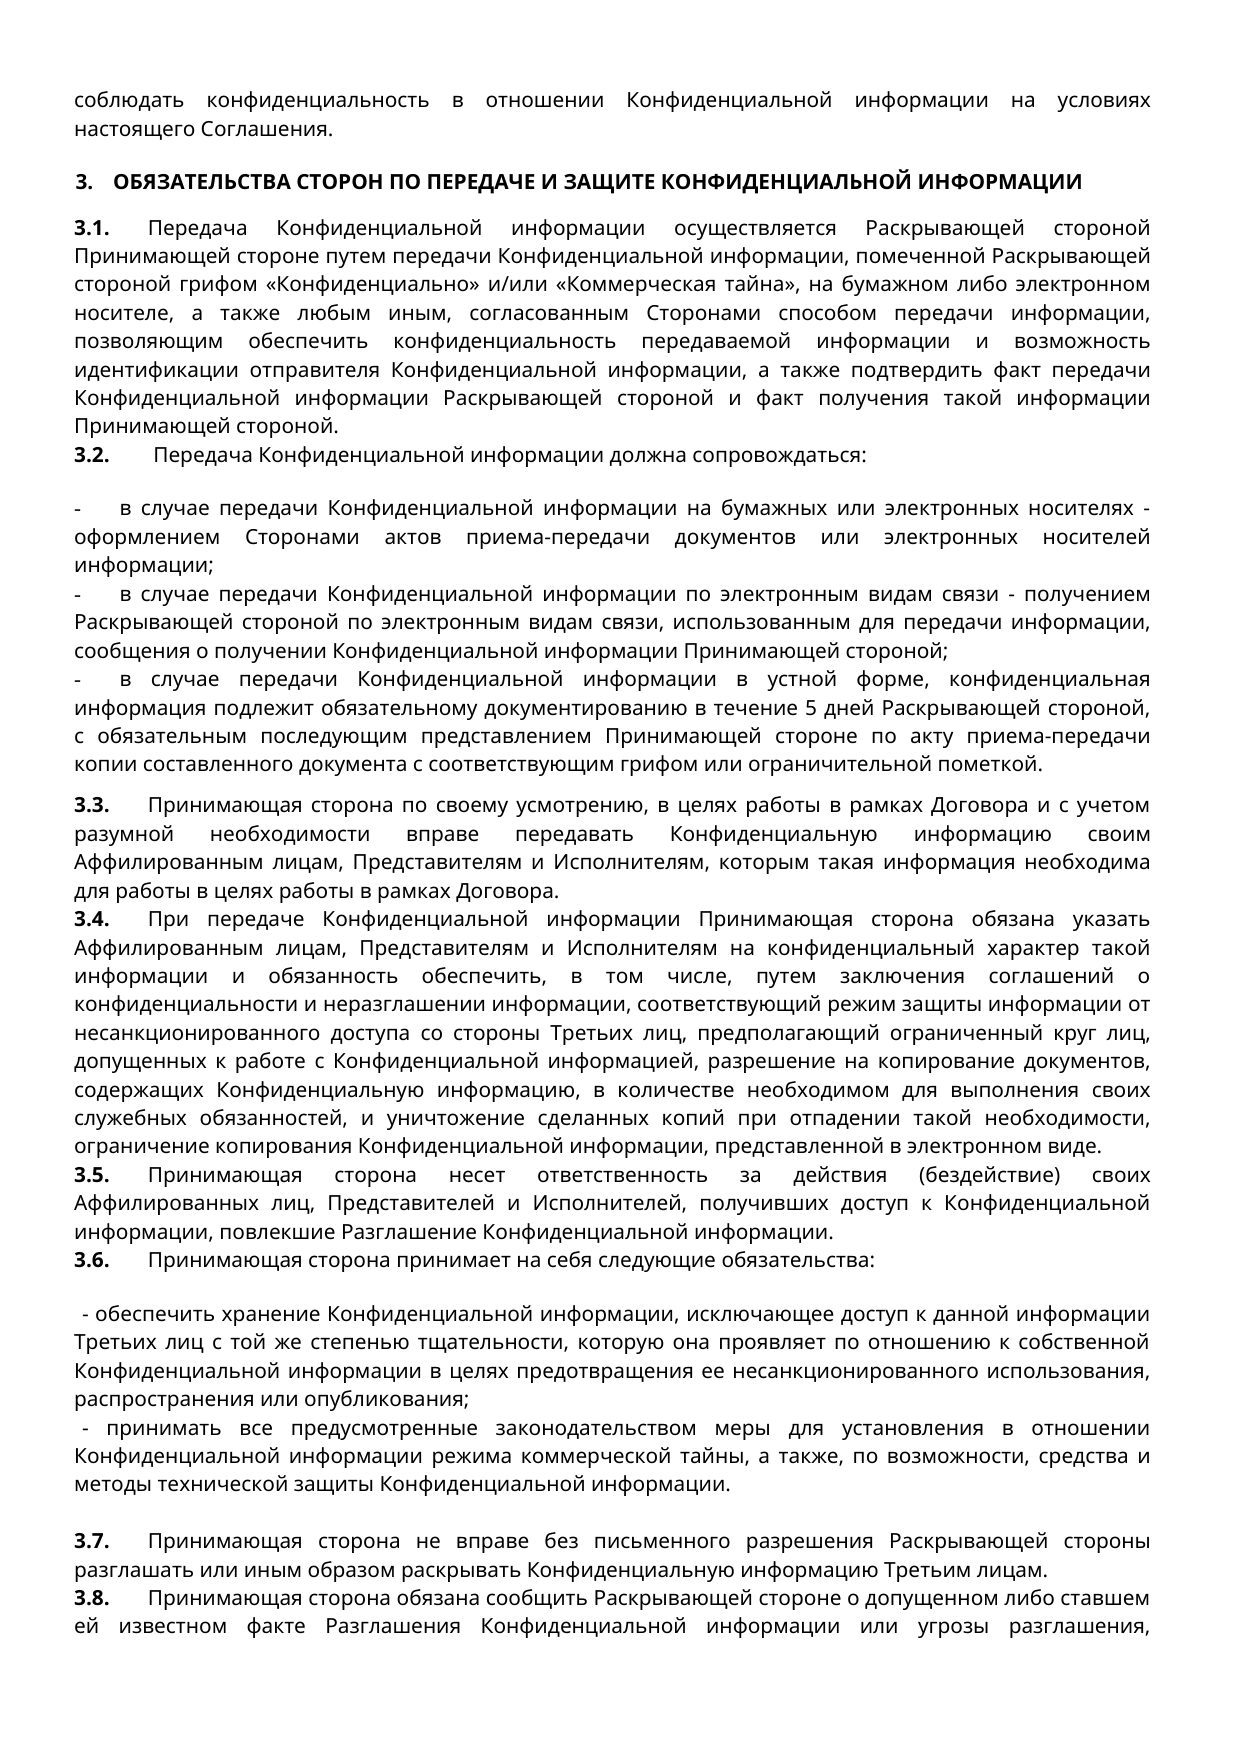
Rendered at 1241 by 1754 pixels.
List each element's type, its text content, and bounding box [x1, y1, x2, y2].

list - принимать все предусмотренные законодательством меры для установления в отношении Конфиденциальной информации режима коммерческой тайны, а также, по возможности, средства и методы технической защиты Конфиденциальной информации. [74, 1413, 1152, 1498]
list в случае передачи Конфиденциальной информации по электронным видам связи - получением Раскрывающей стороной по электронным видам связи, использованным для передачи информации, сообщения о получении Конфиденциальной информации Принимающей стороной; [74, 579, 1152, 664]
list в случае передачи Конфиденциальной информации на бумажных или электронных носителях - оформлением Сторонами актов приема-передачи документов или электронных носителей информации; [74, 493, 1152, 579]
list Принимающая сторона принимает на себя следующие обязательства: [74, 1245, 1152, 1274]
list Передача Конфиденциальной информации осуществляется Раскрывающей стороной Принимающей стороне путем передачи Конфиденциальной информации, помеченной Раскрывающей стороной грифом «Конфиденциально» и/или «Коммерческая тайна», на бумажном либо электронном носителе, а также любым иным, согласованным Сторонами способом передачи информации, позволяющим обеспечить конфиденциальность передаваемой информации и возможность идентификации отправителя Конфиденциальной информации, а также подтвердить факт передачи Конфиденциальной информации Раскрывающей стороной и факт получения такой информации Принимающей стороной. [74, 213, 1152, 440]
list Принимающая сторона по своему усмотрению, в целях работы в рамках Договора и с учетом разумной необходимости вправе передавать Конфиденциальную информацию своим Аффилированным лицам, Представителям и Исполнителям, которым такая информация необходима для работы в целях работы в рамках Договора. [74, 790, 1152, 904]
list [74, 86, 1152, 142]
list Передача Конфиденциальной информации должна сопровождаться: [74, 440, 1152, 468]
subtitle ОБЯЗАТЕЛЬСТВА СТОРОН ПО ПЕРЕДАЧЕ И ЗАЩИТЕ КОНФИДЕНЦИАЛЬНОЙ ИНФОРМАЦИИ [7, 167, 1152, 196]
list При передаче Конфиденциальной информации Принимающая сторона обязана указать Аффилированным лицам, Представителям и Исполнителям на конфиденциальный характер такой информации и обязанность обеспечить, в том числе, путем заключения соглашений о конфиденциальности и неразглашении информации, соответствующий режим защиты информации от несанкционированного доступа со стороны Третьих лиц, предполагающий ограниченный круг лиц, допущенных к работе с Конфиденциальной информацией, разрешение на копирование документов, содержащих Конфиденциальную информацию, в количестве необходимом для выполнения своих служебных обязанностей, и уничтожение сделанных копий при отпадении такой необходимости, ограничение копирования Конфиденциальной информации, представленной в электронном виде. [74, 904, 1152, 1160]
list - обеспечить хранение Конфиденциальной информации, исключающее доступ к данной информации Третьих лиц с той же степенью тщательности, которую она проявляет по отношению к собственной Конфиденциальной информации в целях предотвращения ее несанкционированного использования, распространения или опубликования; [74, 1299, 1152, 1413]
list Принимающая сторона несет ответственность за действия (бездействие) своих Аффилированных лиц, Представителей и Исполнителей, получивших доступ к Конфиденциальной информации, повлекшие Разглашение Конфиденциальной информации. [74, 1160, 1152, 1245]
list в случае передачи Конфиденциальной информации в устной форме, конфиденциальная информация подлежит обязательному документированию в течение 5 дней Раскрывающей стороной, с обязательным последующим представлением Принимающей стороне по акту приема-передачи копии составленного документа с соответствующим грифом или ограничительной пометкой. [74, 664, 1152, 778]
list Принимающая сторона не вправе без письменного разрешения Раскрывающей стороны разглашать или иным образом раскрывать Конфиденциальную информацию Третьим лицам. [74, 1526, 1152, 1583]
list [74, 1583, 1152, 1640]
